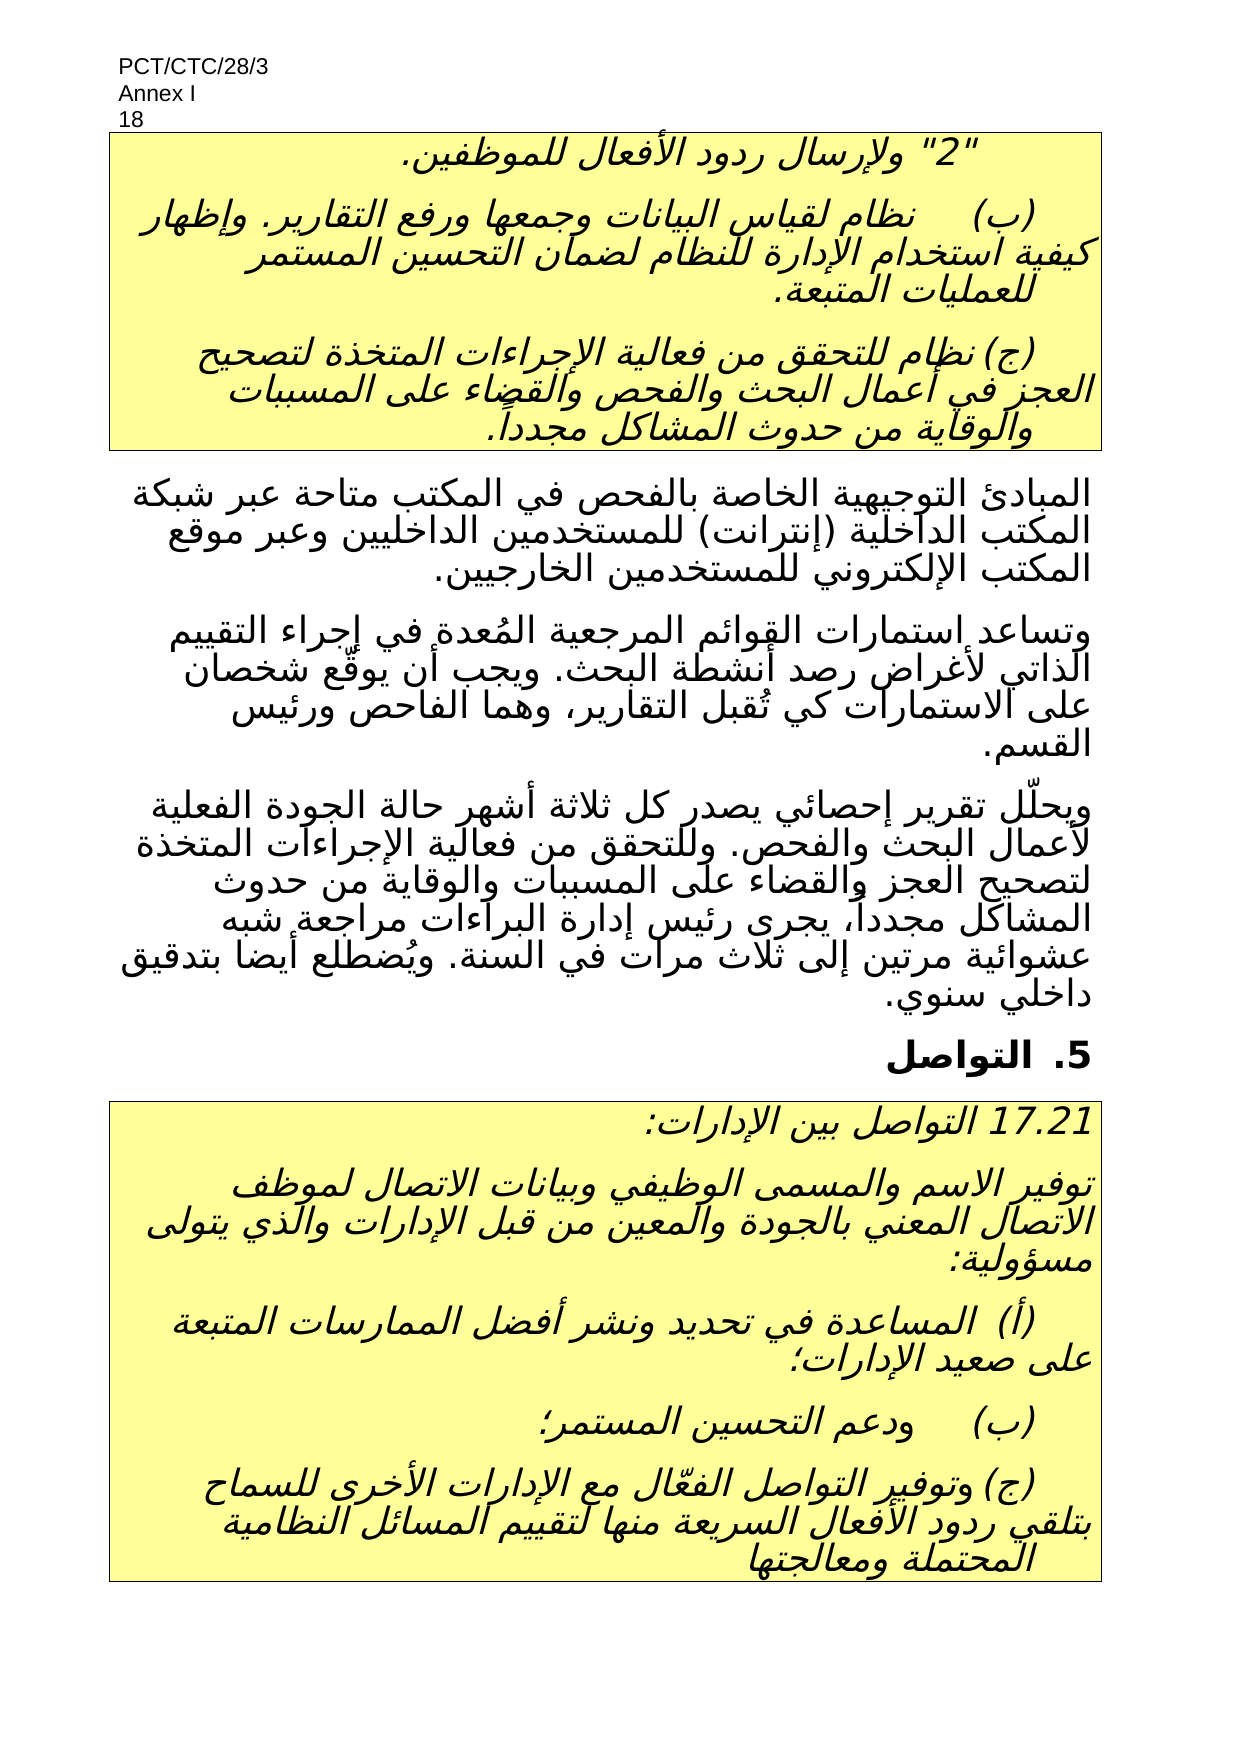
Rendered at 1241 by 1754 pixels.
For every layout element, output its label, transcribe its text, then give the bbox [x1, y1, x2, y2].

text (ج) نظام للتحقق من فعالية الإجراءات المتخذة لتصحيح العجز في أعمال البحث والفحص والقضاء على المسببات والوقاية من حدوث المشاكل مجدداً. [110, 332, 1101, 450]
text "2" ولإرسال ردود الأفعال للموظفين. [110, 133, 1101, 173]
text 5. التواصل [118, 1038, 1092, 1076]
text (ج) وتوفير التواصل الفعّال مع الإدارات الأخرى للسماح بتلقي ردود الأفعال السريعة منها لتقييم المسائل النظامية المحتملة ومعالجتها [110, 1463, 1101, 1581]
text (أ) المساعدة في تحديد ونشر أفضل الممارسات المتبعة على صعيد الإدارات؛ [110, 1301, 1101, 1379]
text وتساعد استمارات القوائم المرجعية المُعدة في إجراء التقييم الذاتي لأغراض رصد أنشطة البحث. ويجب أن يوقّع شخصان على الاستمارات كي تُقبل التقارير، وهما الفاحص ورئيس القسم. [118, 613, 1092, 763]
text (ب) نظام لقياس البيانات وجمعها ورفع التقارير. وإظهار كيفية استخدام الإدارة للنظام لضمان التحسين المستمر للعمليات المتبعة. [110, 195, 1101, 310]
text توفير الاسم والمسمى الوظيفي وبيانات الاتصال لموظف الاتصال المعني بالجودة والمعين من قبل الإدارات والذي يتولى مسؤولية: [110, 1163, 1101, 1279]
text 17.21 التواصل بين الإدارات: [110, 1102, 1101, 1142]
text ويحلّل تقرير إحصائي يصدر كل ثلاثة أشهر حالة الجودة الفعلية لأعمال البحث والفحص. وللتحقق من فعالية الإجراءات المتخذة لتصحيح العجز والقضاء على المسببات والوقاية من حدوث المشاكل مجدداً، يجرى رئيس إدارة البراءات مراجعة شبه عشوائية مرتين إلى ثلاث مرات في السنة. ويُضطلع أيضا بتدقيق داخلي سنوي. [118, 788, 1092, 1013]
text (ب) ودعم التحسين المستمر؛ [110, 1401, 1101, 1442]
text المبادئ التوجيهية الخاصة بالفحص في المكتب متاحة عبر شبكة المكتب الداخلية (إنترانت) للمستخدمين الداخليين وعبر موقع المكتب الإلكتروني للمستخدمين الخارجيين. [118, 476, 1092, 588]
